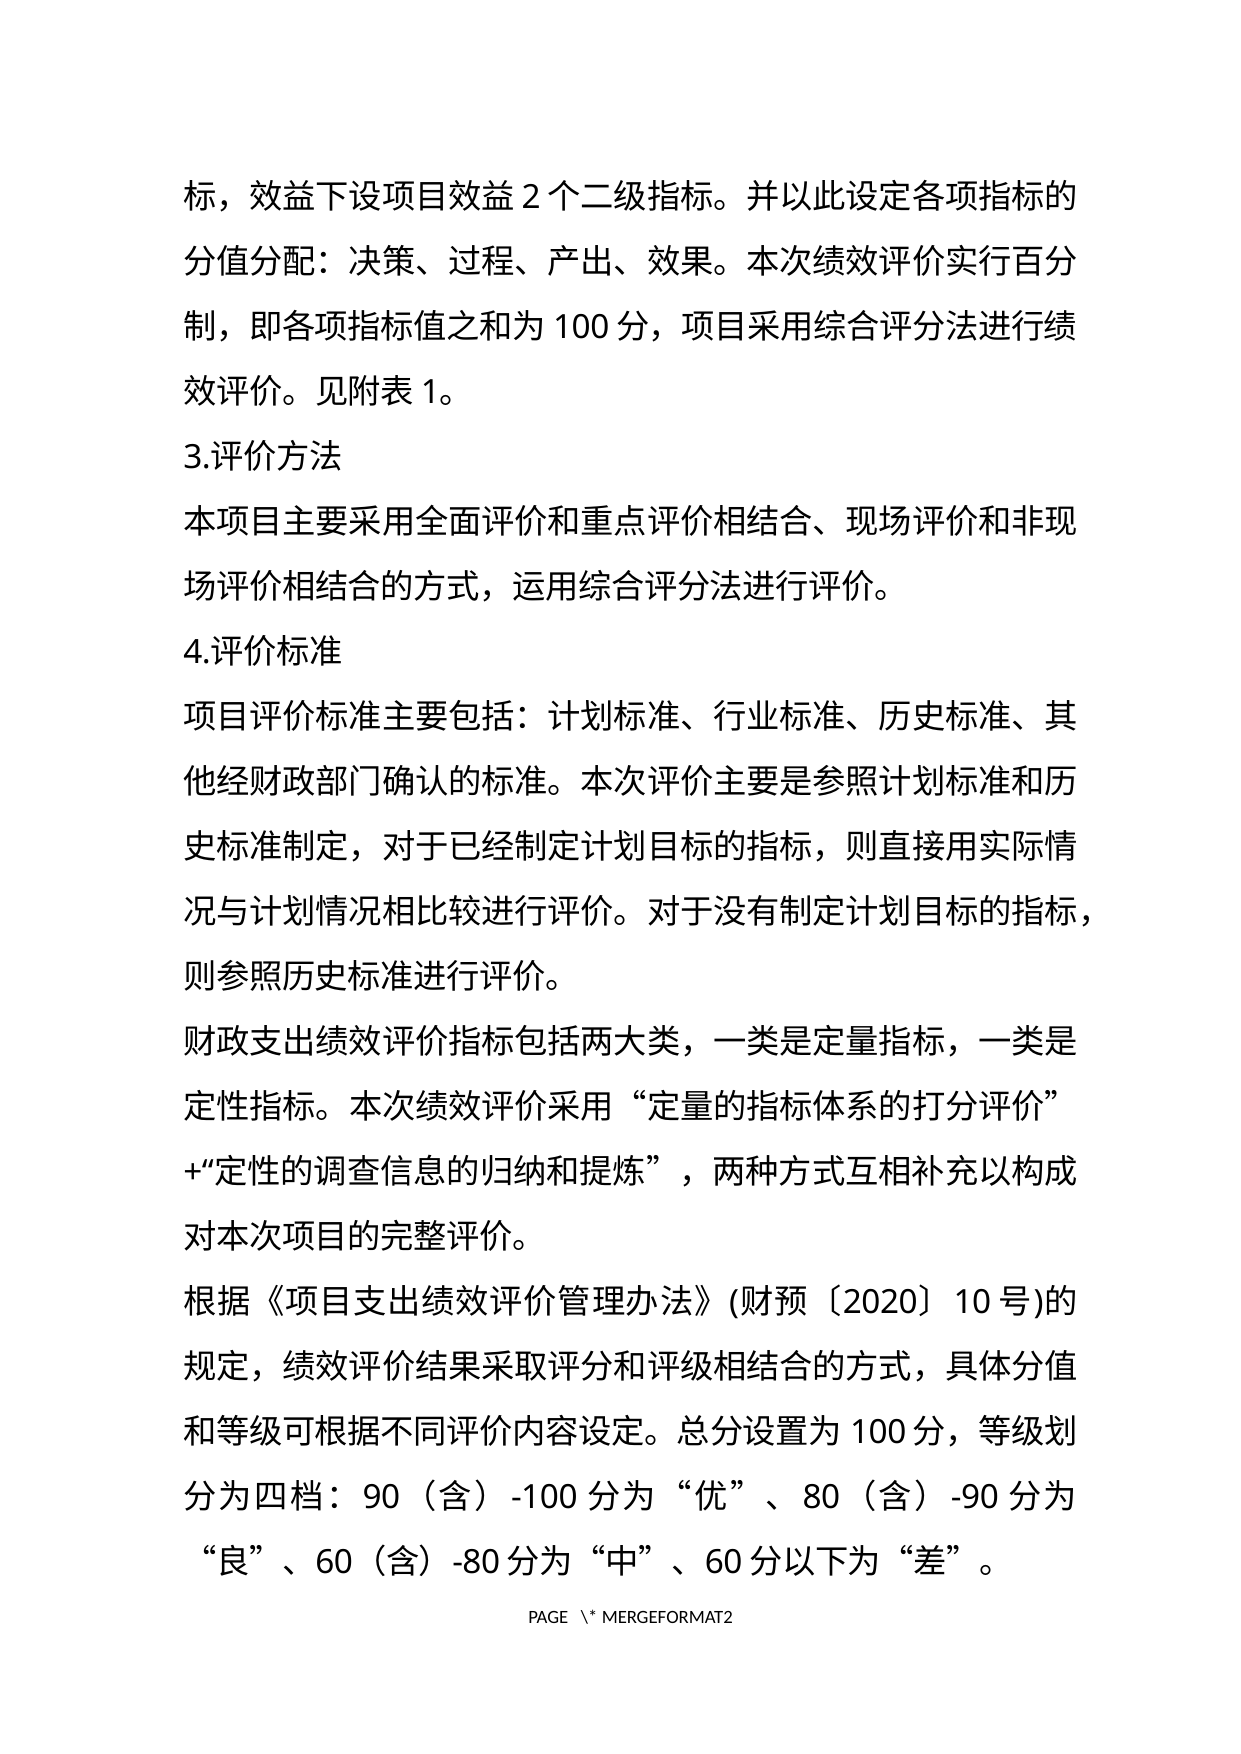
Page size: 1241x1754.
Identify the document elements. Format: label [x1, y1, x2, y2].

text [183, 162, 1078, 1592]
